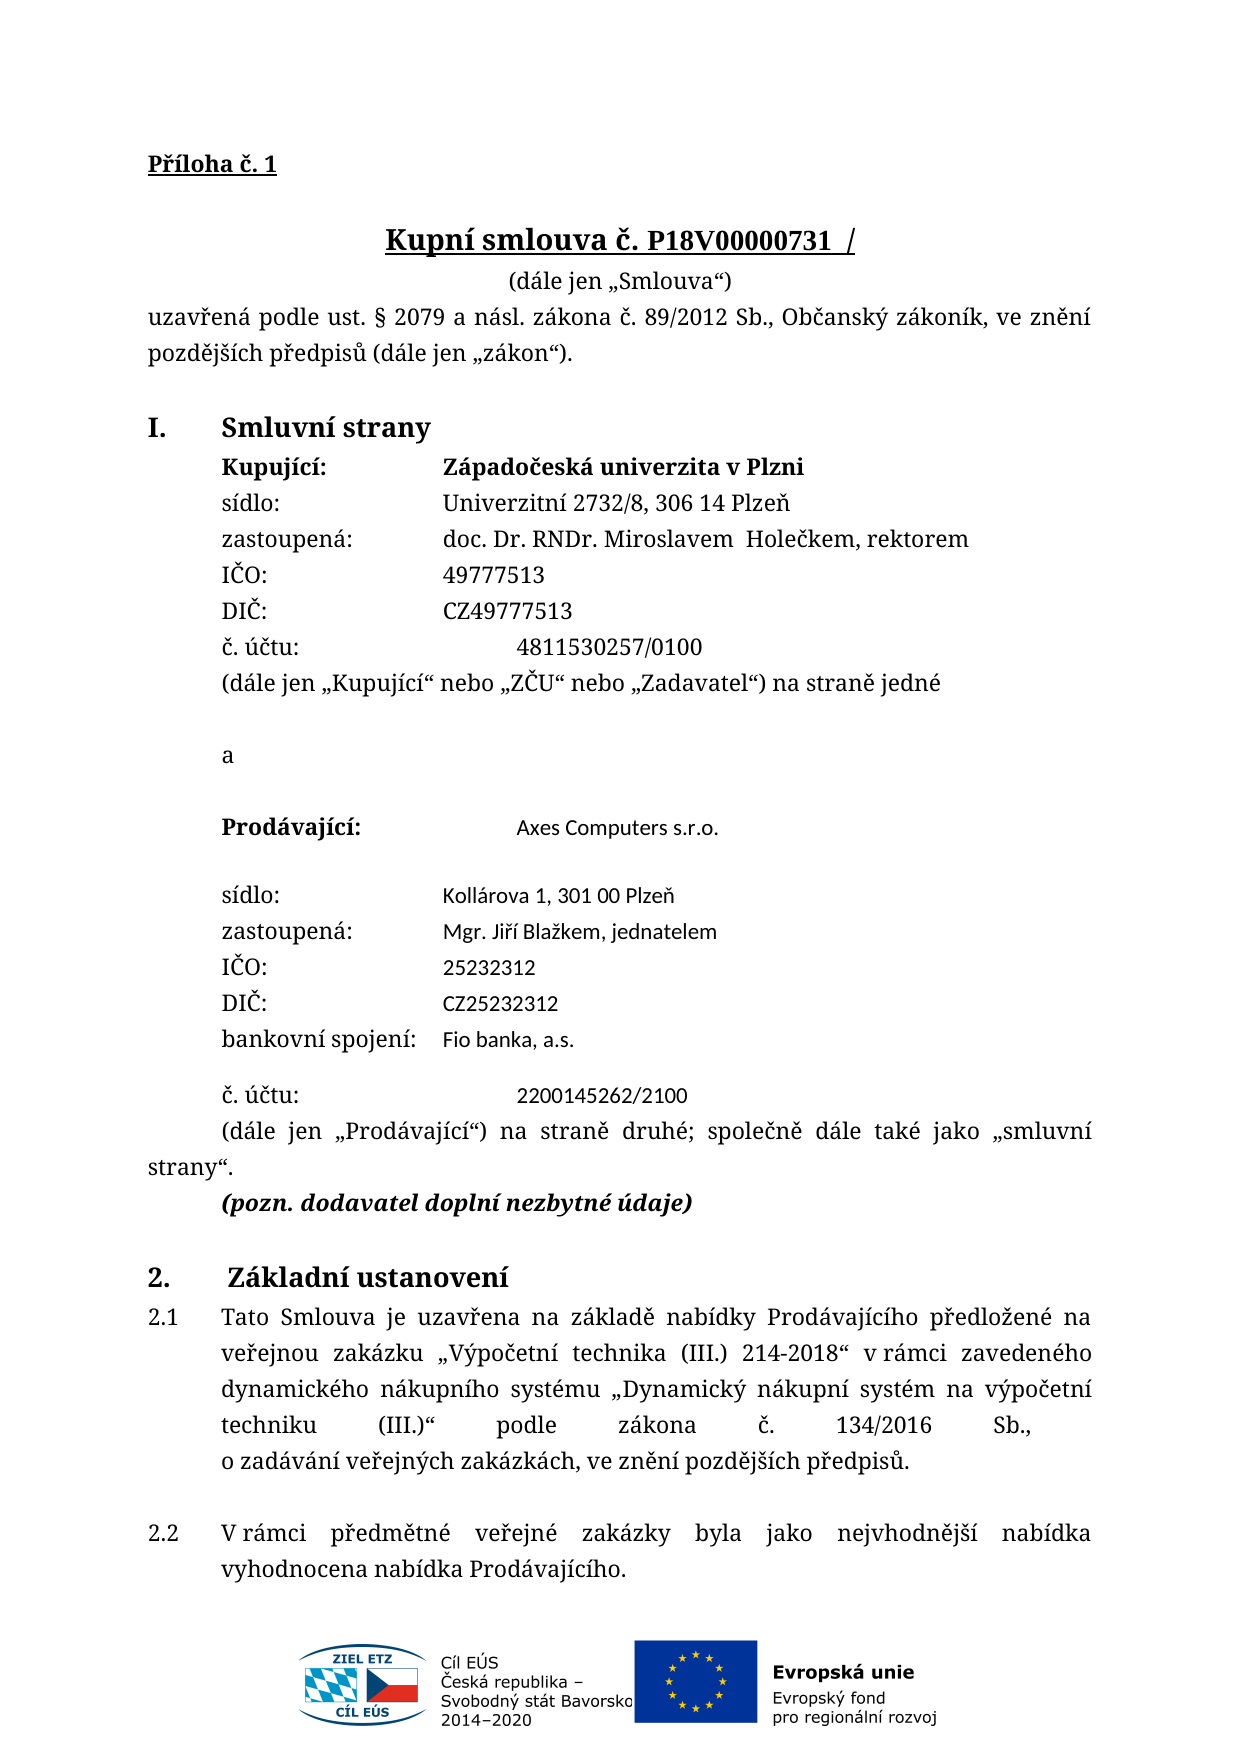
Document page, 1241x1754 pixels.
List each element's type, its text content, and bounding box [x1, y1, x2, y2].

text 2.1 Tato Smlouva je uzavřena na základě nabídky Prodávajícího předložené na veřejnou zakázku „Výpočetní technika (III.) 214-2018“ v rámci zavedeného dynamického nákupního systému „Dynamický nákupní systém na výpočetní techniku (III.)“ podle zákona č. 134/2016 Sb., o zadávání veřejných zakázkách, ve znění pozdějších předpisů. [148, 1301, 1093, 1476]
text 2.2 V rámci předmětné veřejné zakázky byla jako nejvhodnější nabídka vyhodnocena nabídka Prodávajícího. [148, 1517, 1093, 1584]
text DIČ: CZ25232312 [221, 987, 1093, 1018]
text IČO: 25232312 [221, 951, 1093, 982]
text uzavřená podle ust. § 2079 a násl. zákona č. 89/2012 Sb., Občanský zákoník, ve znění pozdějších předpisů (dále jen „zákon“). [148, 301, 1093, 368]
text (pozn. dodavatel doplní nezbytné údaje) [148, 1187, 1093, 1218]
text sídlo: Kollárova 1, 301 00 Plzeň [221, 879, 1093, 910]
text I. Smluvní strany [148, 409, 1093, 446]
text a [221, 739, 1093, 770]
text IČO: 49777513 [221, 559, 1093, 590]
text Kupující: Západočeská univerzita v Plzni [221, 451, 1093, 482]
text bankovní spojení: Fio banka, a.s. [148, 1022, 1093, 1054]
text č. účtu: 2200145262/2100 [221, 1079, 1093, 1111]
text DIČ: CZ49777513 [221, 595, 1093, 626]
text (dále jen „Prodávající“) na straně druhé; společně dále také jako „smluvní strany“. [148, 1115, 1093, 1182]
text Kupní smlouva č. P18V00000731 / [148, 219, 1093, 259]
text (dále jen „Smlouva“) [148, 265, 1093, 296]
text Prodávající: Axes Computers s.r.o. [221, 811, 1093, 842]
text 2. Základní ustanovení [148, 1259, 1093, 1296]
picture [298, 1638, 942, 1726]
text sídlo: Univerzitní 2732/8, 306 14 Plzeň [221, 487, 1093, 518]
text zastoupená: doc. Dr. RNDr. Miroslavem Holečkem, rektorem [221, 523, 1093, 554]
text č. účtu: 4811530257/0100 [221, 631, 1093, 662]
text (dále jen „Kupující“ nebo „ZČU“ nebo „Zadavatel“) na straně jedné [221, 667, 1093, 698]
text Příloha č. 1 [148, 148, 1093, 179]
text zastoupená: Mgr. Jiří Blažkem, jednatelem [221, 915, 1093, 946]
